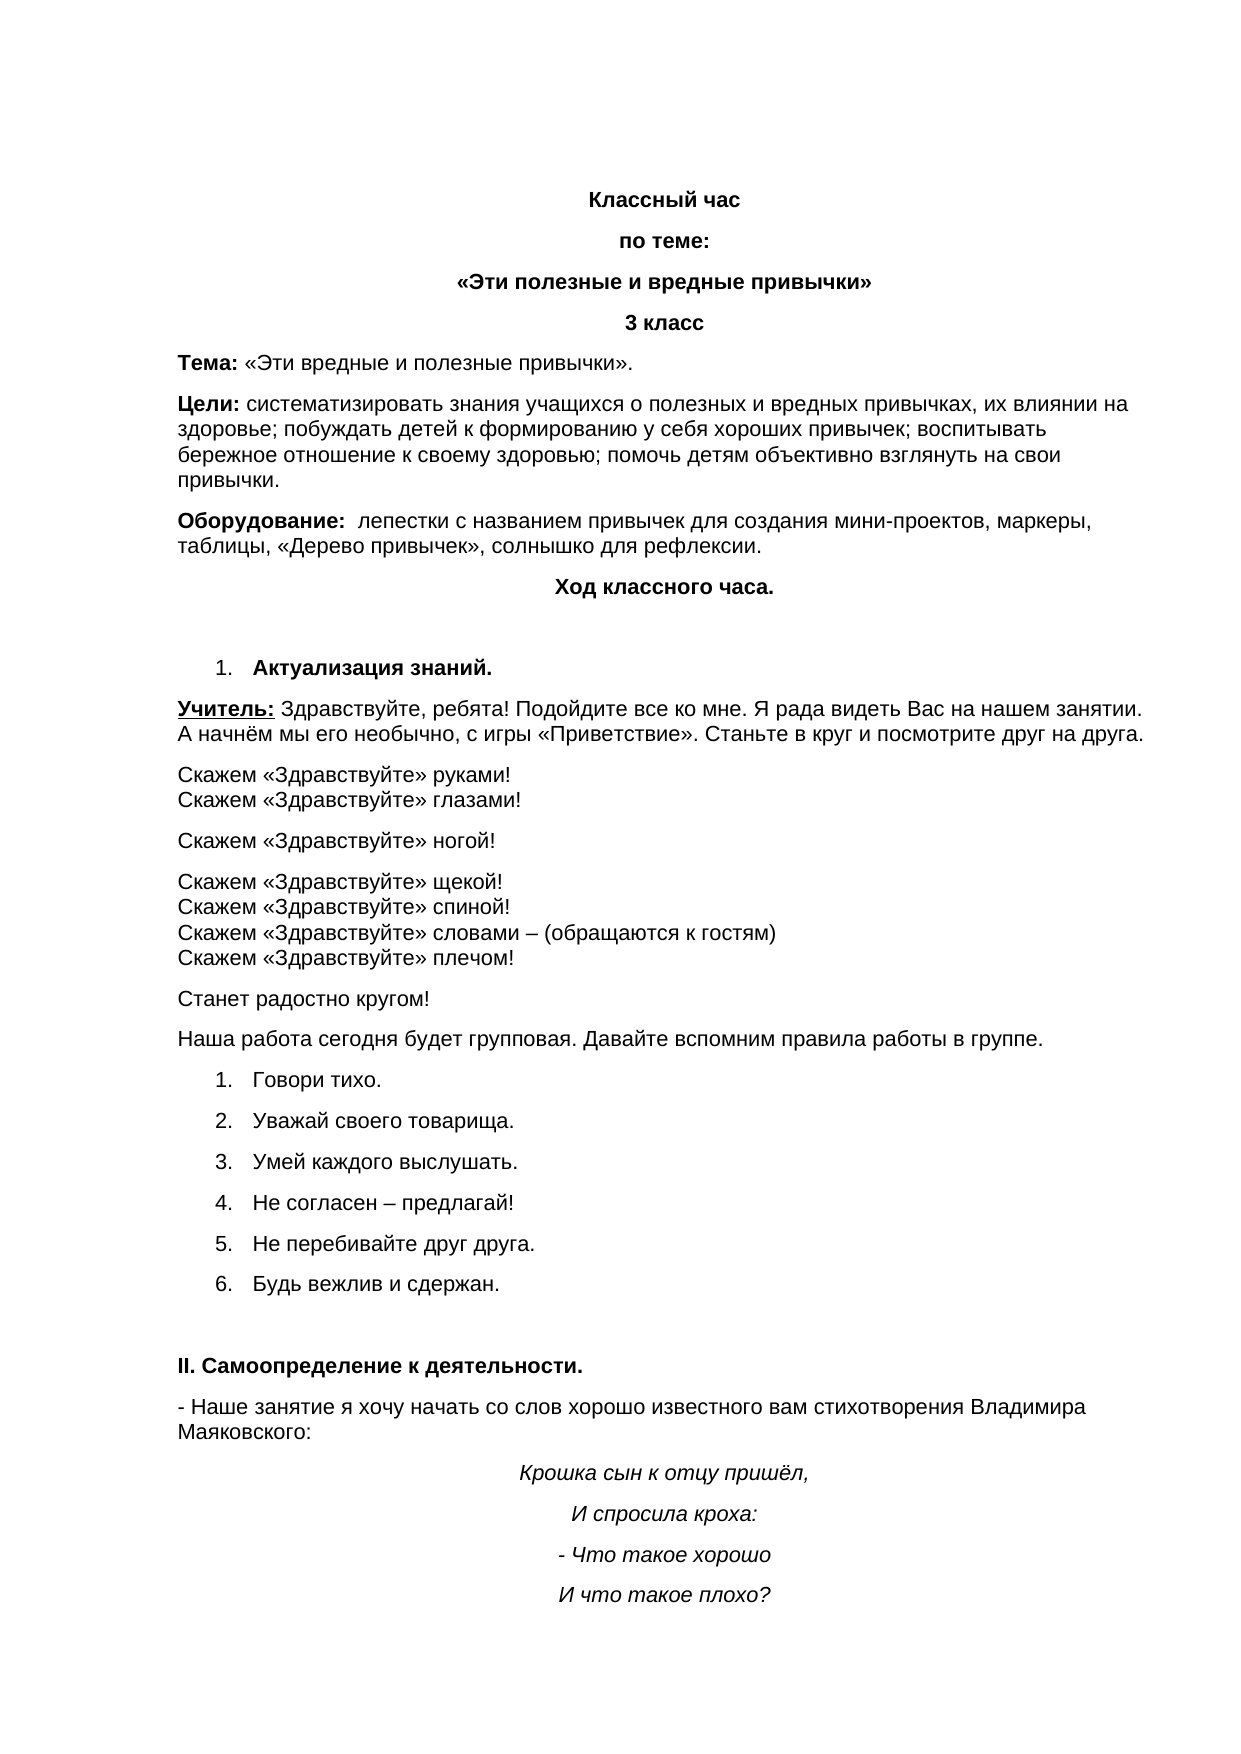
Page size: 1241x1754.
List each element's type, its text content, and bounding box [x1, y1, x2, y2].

text Скажем «Здравствуйте» щекой! Скажем «Здравствуйте» спиной! Скажем «Здравствуйте» словами – (обращаются к гостям) Скажем «Здравствуйте» плечом! [177, 869, 1152, 970]
list Не перебивайте друг друга. [215, 1231, 1152, 1256]
list Будь вежлив и сдержан. [215, 1271, 1152, 1297]
text Скажем «Здравствуйте» ногой! [177, 828, 1152, 853]
text 3 класс [177, 309, 1152, 335]
text Наша работа сегодня будет групповая. Давайте вспомним правила работы в группе. [177, 1026, 1152, 1052]
text - Что такое хорошо [177, 1542, 1152, 1567]
text Классный час [177, 187, 1152, 212]
list Актуализация знаний. [215, 655, 1152, 681]
list Не согласен – предлагай! [215, 1190, 1152, 1215]
list Говори тихо. [215, 1067, 1152, 1092]
list Умей каждого выслушать. [215, 1149, 1152, 1174]
text И что такое плохо? [177, 1582, 1152, 1608]
text И спросила кроха: [177, 1501, 1152, 1526]
text Крошка сын к отцу пришёл, [177, 1460, 1152, 1485]
text Станет радостно кругом! [177, 986, 1152, 1011]
text Скажем «Здравствуйте» руками! Скажем «Здравствуйте» глазами! [177, 762, 1152, 813]
text «Эти полезные и вредные привычки» [177, 269, 1152, 294]
text Оборудование: лепестки с названием привычек для создания мини-проектов, маркеры, таблицы, «Дерево привычек», солнышко для рефлексии. [177, 508, 1152, 558]
text Тема: «Эти вредные и полезные привычки». [177, 350, 1152, 376]
text - Наше занятие я хочу начать со слов хорошо известного вам стихотворения Владимира Маяковского: [177, 1394, 1152, 1444]
list Уважай своего товарища. [215, 1108, 1152, 1133]
text Учитель: Здравствуйте, ребята! Подойдите все ко мне. Я рада видеть Вас на нашем занятии. А начнём мы его необычно, с игры «Приветствие». Станьте в круг и посмотрите друг на друга. [177, 696, 1152, 747]
text по теме: [177, 228, 1152, 253]
text Цели: систематизировать знания учащихся о полезных и вредных привычках, их влиянии на здоровье; побуждать детей к формированию у себя хороших привычек; воспитывать бережное отношение к своему здоровью; помочь детям объективно взглянуть на свои привычки. [177, 391, 1152, 492]
text Ход классного часа. [177, 574, 1152, 599]
text II. Самоопределение к деятельности. [177, 1353, 1152, 1378]
